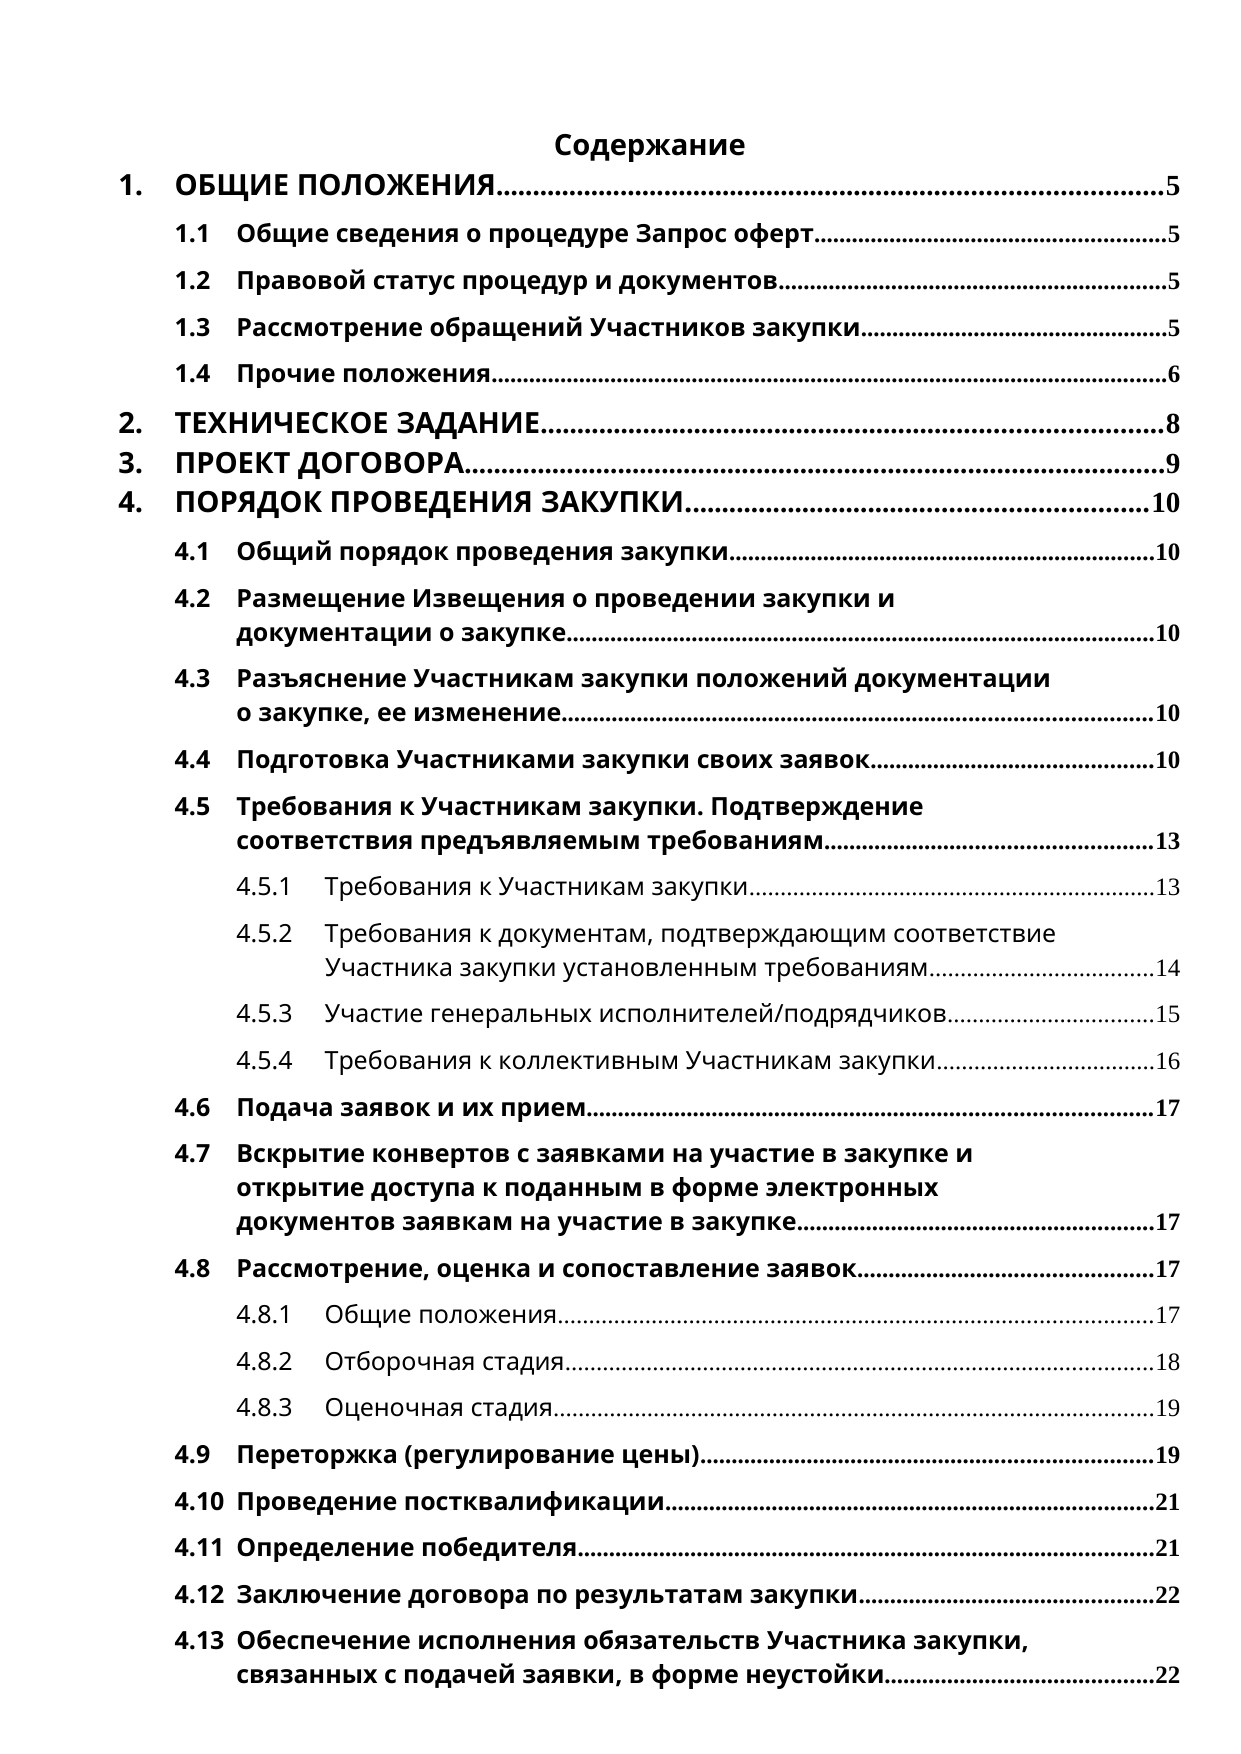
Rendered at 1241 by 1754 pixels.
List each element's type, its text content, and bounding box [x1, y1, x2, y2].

text 4.8 Рассмотрение, оценка и сопоставление заявок 17 [174, 1250, 1063, 1284]
text 4.13 Обеспечение исполнения обязательств Участника закупки, связанных с подачей заявки, в форме неустойки 22 [174, 1623, 1063, 1691]
text 2. Техническое задание 8 [118, 402, 1063, 442]
text 4.5 Требования к Участникам закупки. Подтверждение соответствия предъявляемым требованиям 13 [174, 788, 1063, 856]
text 4.5.2 Требования к документам, подтверждающим соответствие Участника закупки установленным требованиям 14 [236, 915, 1063, 983]
text 4.11 Определение победителя 21 [174, 1530, 1063, 1564]
text 4.8.1 Общие положения 17 [236, 1297, 1063, 1331]
text Содержание [118, 124, 1181, 164]
text 4.2 Размещение Извещения о проведении закупки и документации о закупке 10 [174, 580, 1063, 648]
text 1.1 Общие сведения о процедуре Запрос оферт 5 [174, 216, 1063, 250]
text 4.6 Подача заявок и их прием 17 [174, 1089, 1063, 1123]
text 1.3 Рассмотрение обращений Участников закупки 5 [174, 309, 1063, 343]
text 4.12 Заключение договора по результатам закупки 22 [174, 1576, 1063, 1610]
text 4.5.4 Требования к коллективным Участникам закупки 16 [236, 1043, 1063, 1077]
text 4.5.3 Участие генеральных исполнителей/подрядчиков 15 [236, 996, 1063, 1030]
text 4.10 Проведение постквалификации 21 [174, 1483, 1063, 1517]
text 4. Порядок проведения закупки. 10 [118, 482, 1063, 521]
text 4.1 Общий порядок проведения закупки 10 [174, 534, 1063, 568]
text 4.8.3 Оценочная стадия 19 [236, 1390, 1063, 1424]
text 1.4 Прочие положения 6 [174, 356, 1063, 390]
text 1. Общие положения 5 [118, 164, 1063, 203]
text 4.5.1 Требования к Участникам закупки 13 [236, 869, 1063, 903]
text 4.4 Подготовка Участниками закупки своих заявок 10 [174, 742, 1063, 776]
text 4.9 Переторжка (регулирование цены) 19 [174, 1437, 1063, 1471]
text 1.2 Правовой статус процедур и документов 5 [174, 263, 1063, 297]
text 3. Проект договора 9 [118, 442, 1063, 482]
text 4.3 Разъяснение Участникам закупки положений документации о закупке, ее изменение 10 [174, 661, 1063, 729]
text 4.7 Вскрытие конвертов с заявками на участие в закупке и открытие доступа к поданным в форме электронных документов заявкам на участие в закупке 17 [174, 1136, 1063, 1238]
text 4.8.2 Отборочная стадия 18 [236, 1343, 1063, 1378]
